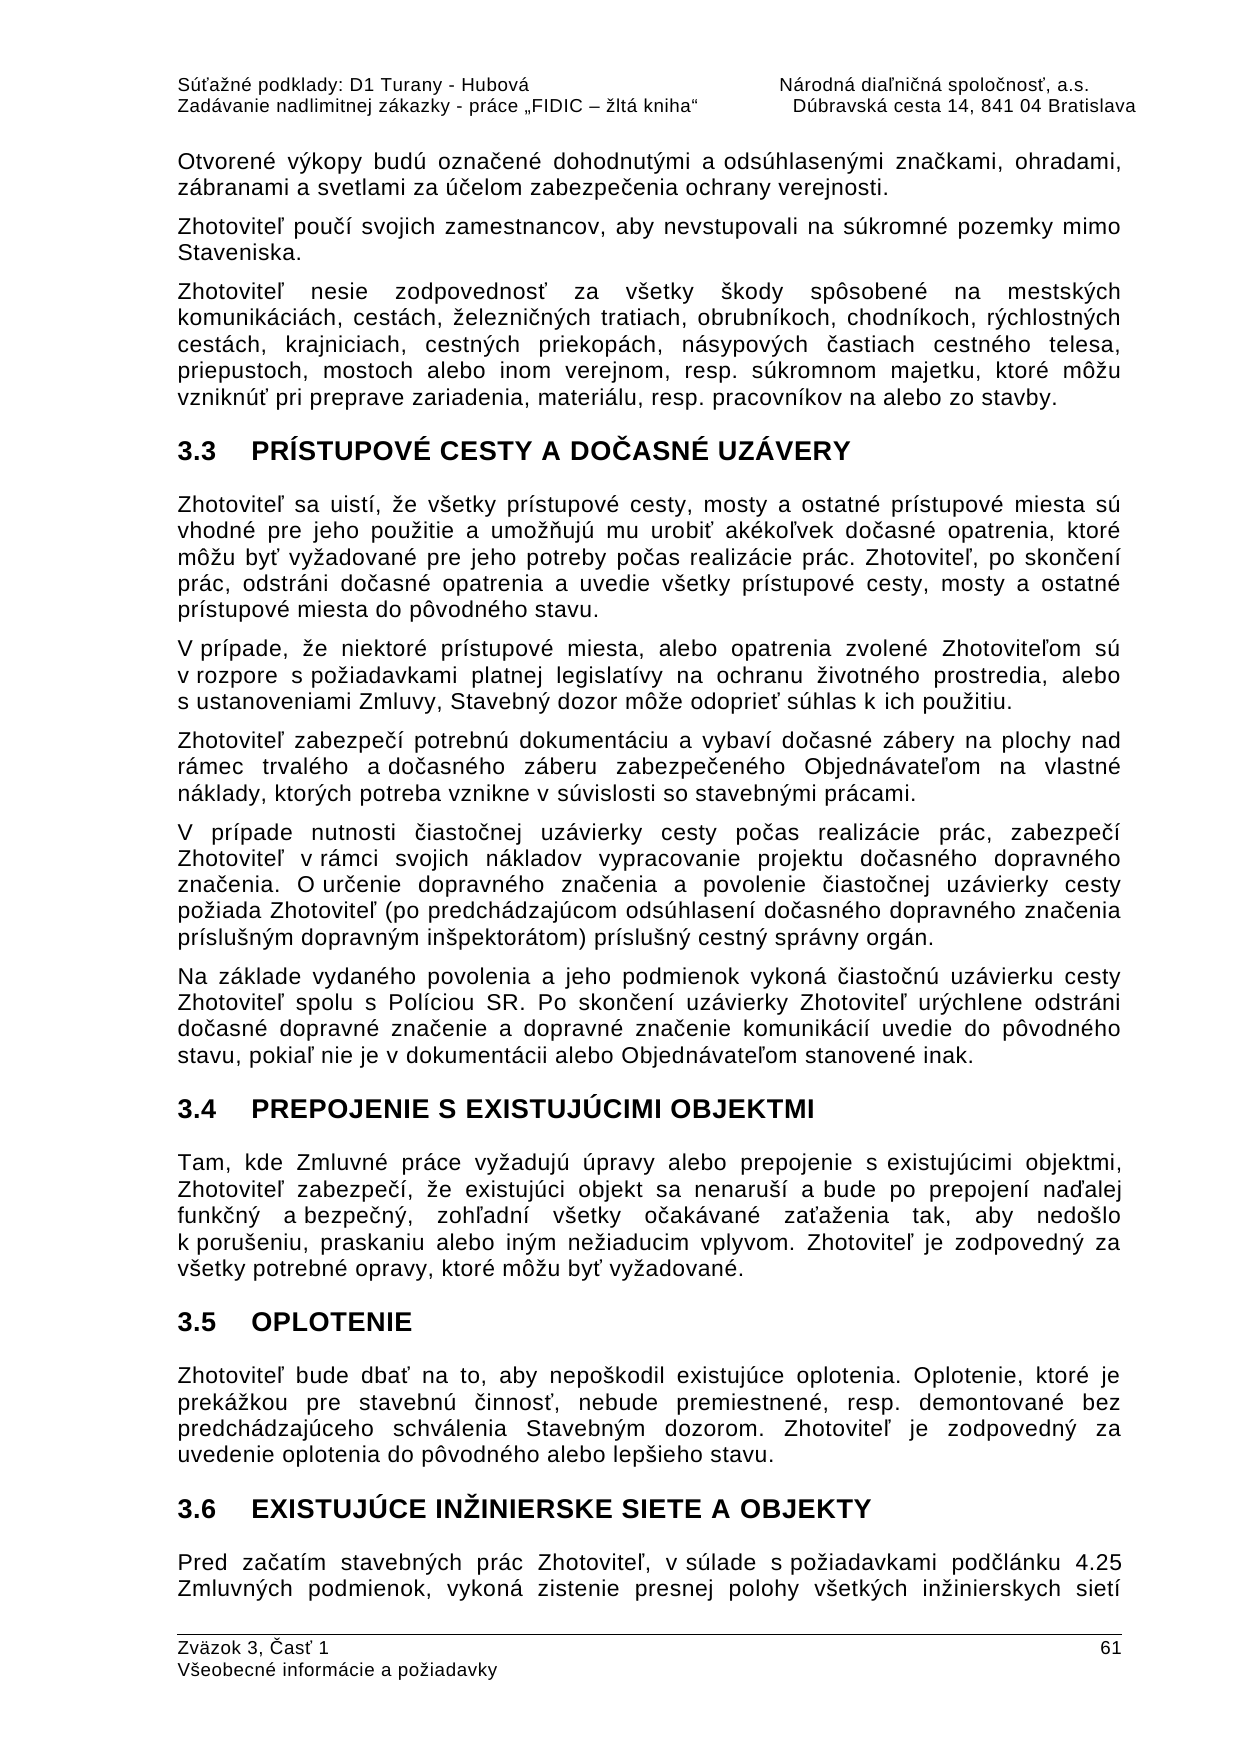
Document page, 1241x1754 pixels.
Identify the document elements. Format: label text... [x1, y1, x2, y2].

text Na základe vydaného povolenia a jeho podmienok vykoná čiastočnú uzávierku cesty Zhotoviteľ spolu s Políciou SR. Po skončení uzávierky Zhotoviteľ urýchlene odstráni dočasné dopravné značenie a dopravné značenie komunikácií uvedie do pôvodného stavu, pokiaľ nie je v dokumentácii alebo Objednávateľom stanovené inak. [177, 963, 1122, 1068]
text Zhotoviteľ bude dbať na to, aby nepoškodil existujúce oplotenia. Oplotenie, ktoré je prekážkou pre stavebnú činnosť, nebude premiestnené, resp. demontované bez predchádzajúceho schválenia Stavebným dozorom. Zhotoviteľ je zodpovedný za uvedenie oplotenia do pôvodného alebo lepšieho stavu. [177, 1362, 1122, 1468]
text Zhotoviteľ sa uistí, že všetky prístupové cesty, mosty a ostatné prístupové miesta sú vhodné pre jeho použitie a umožňujú mu urobiť akékoľvek dočasné opatrenia, ktoré môžu byť vyžadované pre jeho potreby počas realizácie prác. Zhotoviteľ, po skončení prác, odstráni dočasné opatrenia a uvedie všetky prístupové cesty, mosty a ostatné prístupové miesta do pôvodného stavu. [177, 491, 1122, 623]
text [177, 1549, 1122, 1602]
text Tam, kde Zmluvné práce vyžadujú úpravy alebo prepojenie s existujúcimi objektmi, Zhotoviteľ zabezpečí, že existujúci objekt sa nenaruší a bude po prepojení naďalej funkčný a bezpečný, zohľadní všetky očakávané zaťaženia tak, aby nedošlo k porušeniu, praskaniu alebo iným nežiaducim vplyvom. Zhotoviteľ je zodpovedný za všetky potrebné opravy, ktoré môžu byť vyžadované. [177, 1149, 1122, 1281]
subtitle 3.4 Prepojenie s Existujúcimi Objektmi [177, 1093, 1122, 1124]
text Otvorené výkopy budú označené dohodnutými a odsúhlasenými značkami, ohradami, zábranami a svetlami za účelom zabezpečenia ochrany verejnosti. [177, 148, 1122, 200]
subtitle 3.3 Prístupové Cesty a Dočasné Uzávery [177, 435, 1122, 466]
text V prípade nutnosti čiastočnej uzávierky cesty počas realizácie prác, zabezpečí Zhotoviteľ v rámci svojich nákladov vypracovanie projektu dočasného dopravného značenia. O určenie dopravného značenia a povolenie čiastočnej uzávierky cesty požiada Zhotoviteľ (po predchádzajúcom odsúhlasení dočasného dopravného značenia príslušným dopravným inšpektorátom) príslušný cestný správny orgán. [177, 818, 1122, 950]
text V prípade, že niektoré prístupové miesta, alebo opatrenia zvolené Zhotoviteľom sú v rozpore s požiadavkami platnej legislatívy na ochranu životného prostredia, alebo s ustanoveniami Zmluvy, Stavebný dozor môže odoprieť súhlas k ich použitiu. [177, 635, 1122, 714]
subtitle 3.6 Existujúce Inžinierske Siete a Objekty [177, 1493, 1122, 1524]
text Zhotoviteľ nesie zodpovednosť za všetky škody spôsobené na mestských komunikáciách, cestách, železničných tratiach, obrubníkoch, chodníkoch, rýchlostných cestách, krajniciach, cestných priekopách, násypových častiach cestného telesa, priepustoch, mostoch alebo inom verejnom, resp. súkromnom majetku, ktoré môžu vzniknúť pri preprave zariadenia, materiálu, resp. pracovníkov na alebo zo stavby. [177, 278, 1122, 410]
subtitle 3.5 Oplotenie [177, 1306, 1122, 1337]
text Zhotoviteľ poučí svojich zamestnancov, aby nevstupovali na súkromné pozemky mimo Staveniska. [177, 213, 1122, 266]
text Zhotoviteľ zabezpečí potrebnú dokumentáciu a vybaví dočasné zábery na plochy nad rámec trvalého a dočasného záberu zabezpečeného Objednávateľom na vlastné náklady, ktorých potreba vznikne v súvislosti so stavebnými prácami. [177, 727, 1122, 806]
